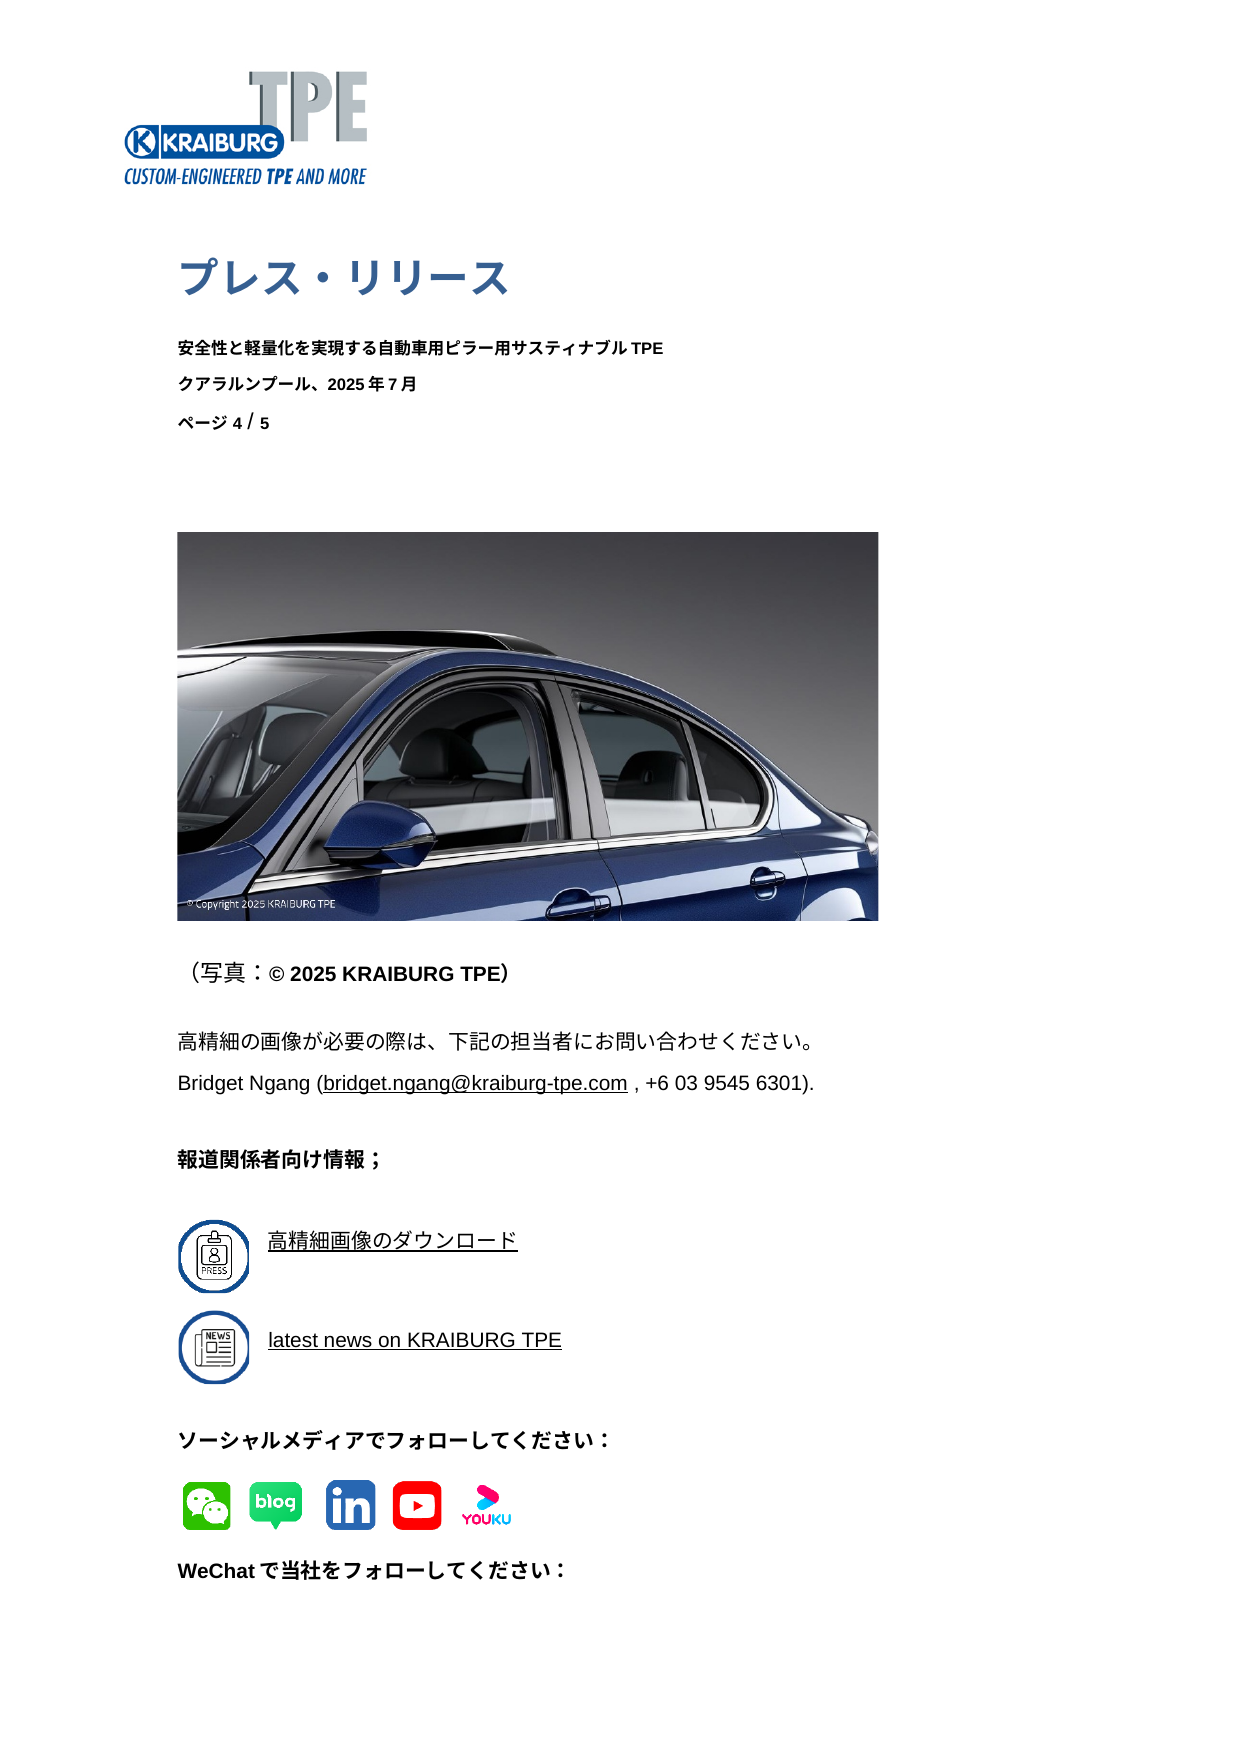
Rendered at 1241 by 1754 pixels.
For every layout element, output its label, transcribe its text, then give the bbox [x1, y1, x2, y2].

text ソーシャルメディアでフォローしてください： [177, 1424, 886, 1455]
picture [176, 1219, 249, 1292]
picture [177, 1310, 249, 1383]
text 高精細画像のダウンロード [239, 1224, 886, 1254]
picture [326, 1480, 376, 1530]
picture [112, 55, 379, 200]
text WeChatで当社をフォローしてください： [177, 1554, 886, 1584]
picture [453, 1480, 519, 1530]
text 報道関係者向け情報； [177, 1143, 886, 1173]
picture [392, 1481, 442, 1530]
picture [183, 1482, 231, 1530]
text 高精細の画像が必要の際は、下記の担当者にお問い合わせください。 [177, 1026, 886, 1056]
picture [247, 1482, 303, 1530]
picture [177, 532, 879, 921]
text Bridget Ngang (bridget.ngang@kraiburg-tpe.com , +6 03 9545 6301). [177, 1071, 886, 1095]
text latest news on KRAIBURG TPE [249, 1328, 886, 1352]
text （写真：© 2025 KRAIBURG TPE） [177, 955, 886, 988]
